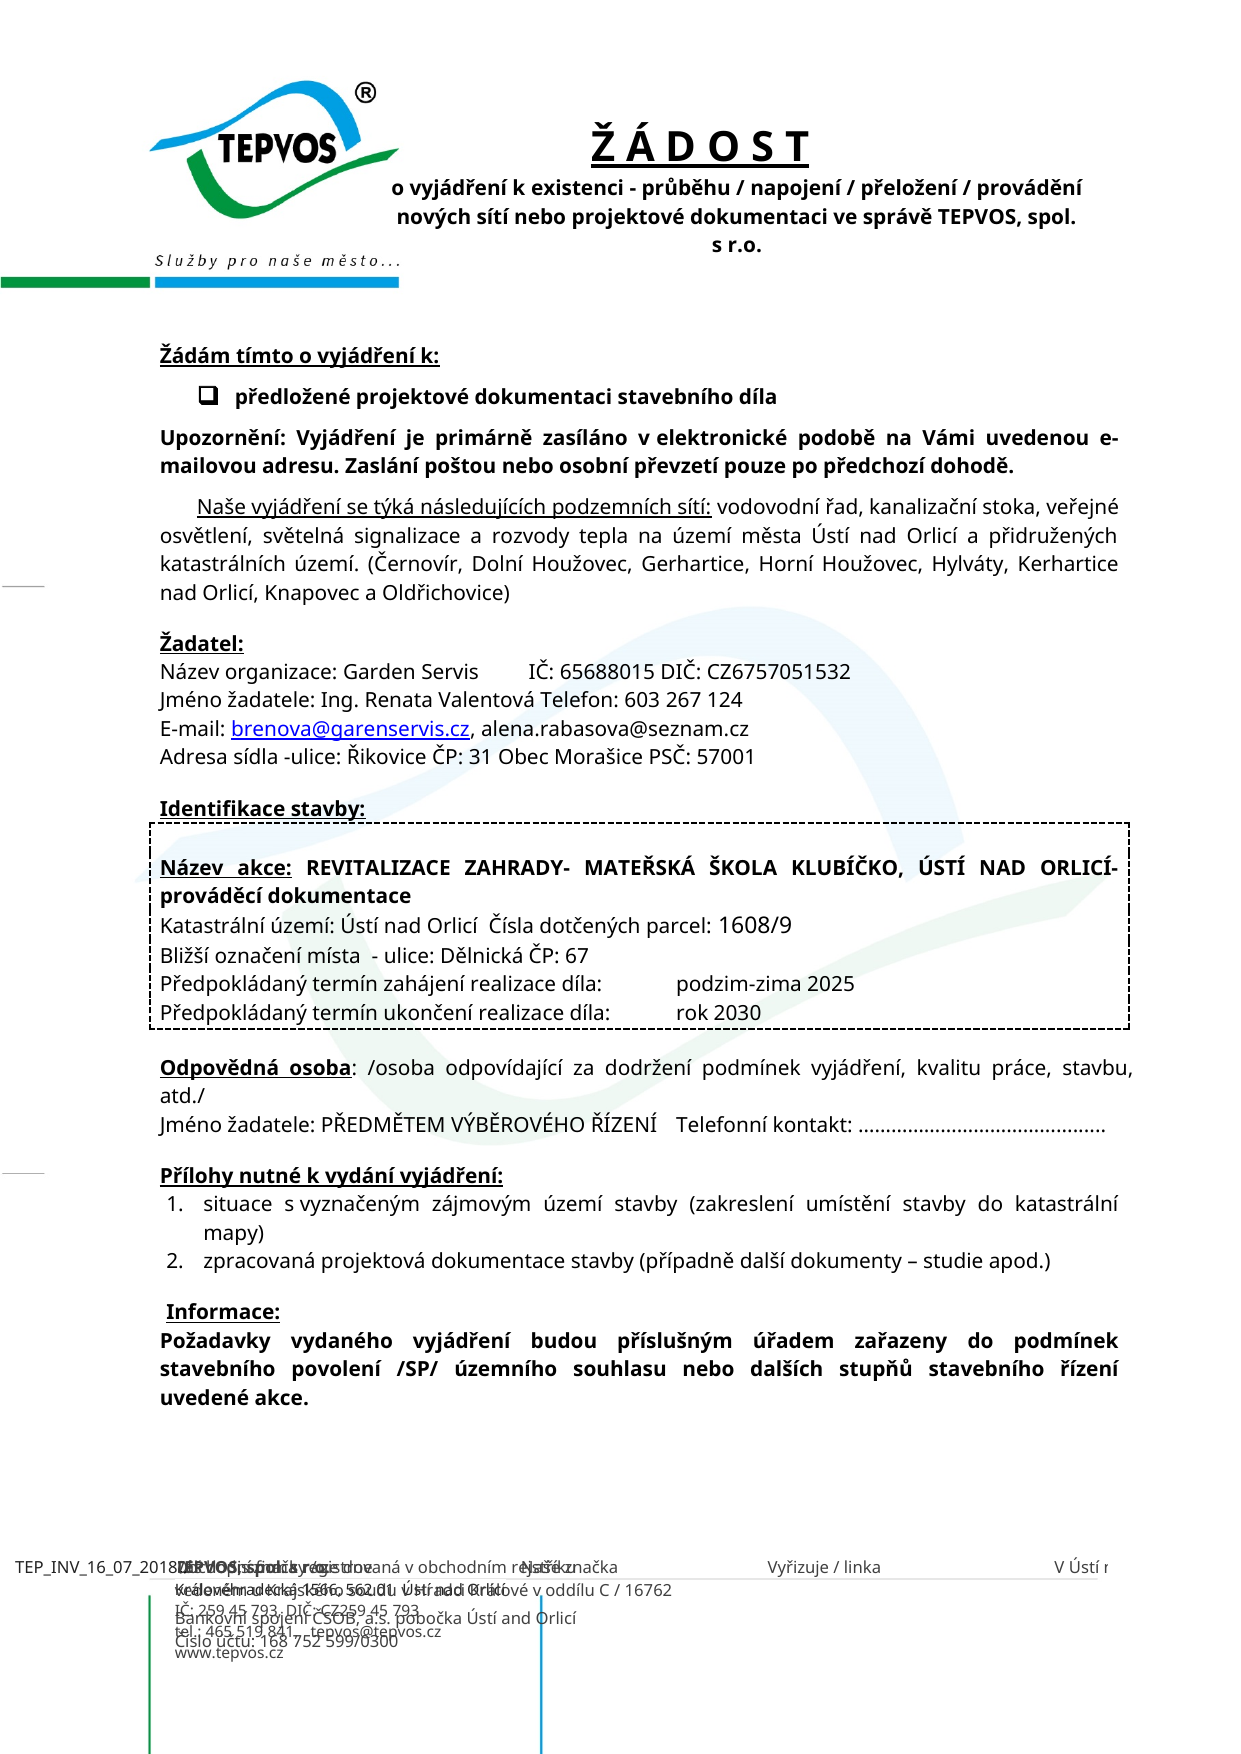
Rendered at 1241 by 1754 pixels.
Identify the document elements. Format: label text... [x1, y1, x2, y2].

text Upozornění: Vyjádření je primárně zasíláno v elektronické podobě na Vámi uvedenou e-mailovou adresu. Zaslání poštou nebo osobní převzetí pouze po předchozí dohodě. [159, 423, 1119, 480]
text Předpokládaný termín zahájení realizace díla: podzim-zima 2025 [149, 967, 1130, 996]
text Identifikace stavby: [159, 794, 1119, 822]
text Naše vyjádření se týká následujících podzemních sítí: vodovodní řad, kanalizační stoka, veřejné osvětlení, světelná signalizace a rozvody tepla na území města Ústí nad Orlicí a přidružených katastrálních území. (Černovír, Dolní Houžovec, Gerhartice, Horní Houžovec, Hylváty, Kerhartice nad Orlicí, Knapovec a Oldřichovice) [159, 492, 1119, 606]
text Název organizace: Garden Servis IČ: 65688015 DIČ: CZ6757051532 [159, 657, 1119, 686]
list situace s vyznačeným zájmovým území stavby (zakreslení umístění stavby do katastrální mapy) [166, 1189, 1119, 1246]
text Požadavky vydaného vyjádření budou příslušným úřadem zařazeny do podmínek stavebního povolení /SP/ územního souhlasu nebo dalších stupňů stavebního řízení uvedené akce. [159, 1326, 1119, 1411]
list zpracovaná projektová dokumentace stavby (případně další dokumenty – studie apod.) [166, 1246, 1119, 1275]
text Žadatel: [159, 629, 1119, 657]
text Žádám tímto o vyjádření k: [159, 341, 1119, 369]
text Odpovědná osoba: /osoba odpovídající za dodržení podmínek vyjádření, kvalitu práce, stavbu, atd./ [159, 1053, 1134, 1110]
text Informace: [166, 1297, 1119, 1326]
text Jméno žadatele: PŘEDMĚTEM VÝBĚROVÉHO ŘÍZENÍ Telefonní kontakt: ……………………………............ [159, 1110, 1119, 1138]
text E-mail: brenova@garenservis.cz, alena.rabasova@seznam.cz [159, 714, 1119, 742]
text Adresa sídla -ulice: Řikovice ČP: 31 Obec Morašice PSČ: 57001 [159, 742, 1119, 771]
text Přílohy nutné k vydání vyjádření: [159, 1161, 1119, 1189]
text Bližší označení místa - ulice: Dělnická ČP: 67 [149, 939, 1130, 967]
picture [0, 0, 1241, 1754]
list předložené projektové dokumentaci stavebního díla [197, 382, 1119, 410]
text Předpokládaný termín ukončení realizace díla: rok 2030 [149, 996, 1130, 1030]
text Název akce: REVITALIZACE ZAHRADY- MATEŘSKÁ ŠKOLA KLUBÍČKO, ÚSTÍ NAD ORLICÍ- prováděcí dokumentace [149, 851, 1130, 907]
text Jméno žadatele: Ing. Renata Valentová Telefon: 603 267 124 [159, 686, 1119, 714]
text Katastrální území: Ústí nad Orlicí Čísla dotčených parcel: 1608/9 [149, 907, 1130, 939]
